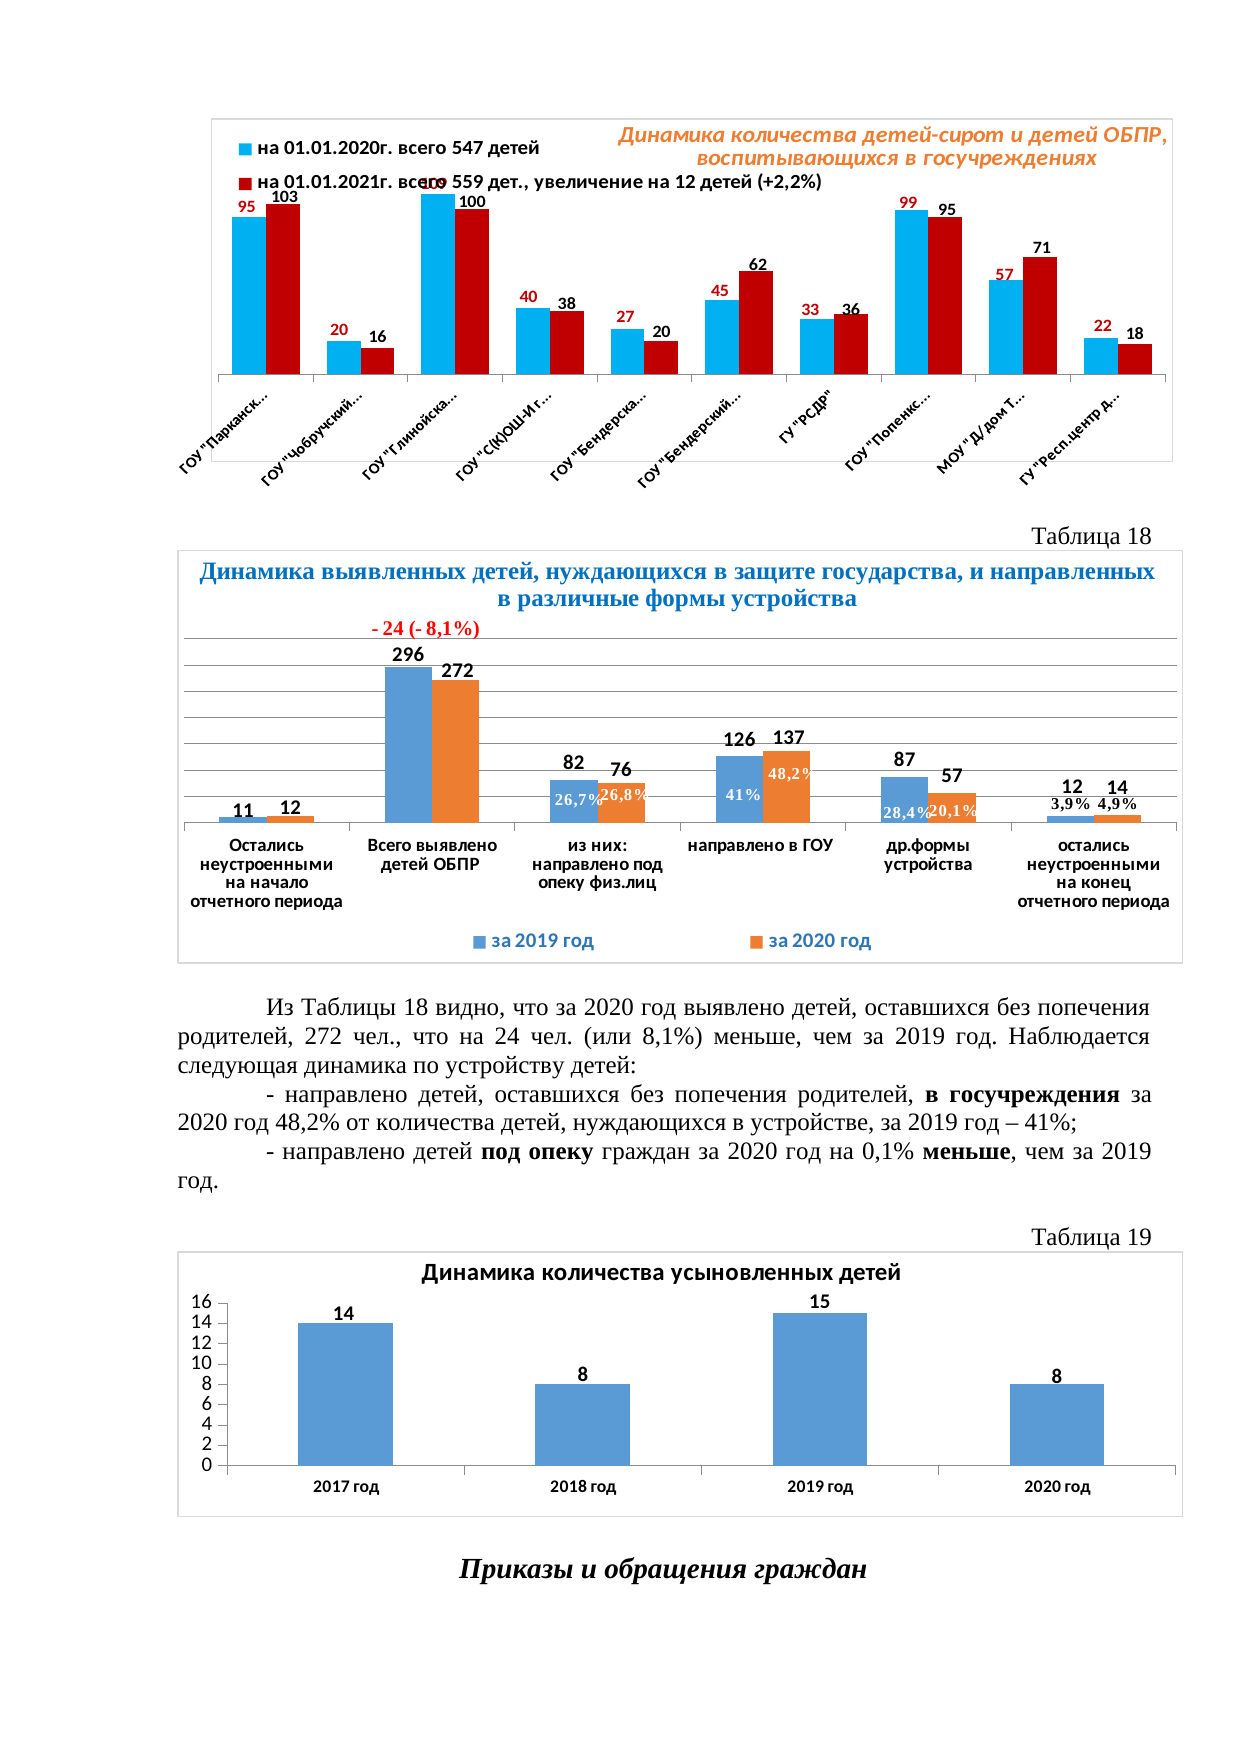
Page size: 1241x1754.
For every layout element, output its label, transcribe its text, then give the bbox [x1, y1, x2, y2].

text Из Таблицы 18 видно, что за 2020 год выявлено детей, оставшихся без попечения родителей, 272 чел., что на 24 чел. (или 8,1%) меньше, чем за 2019 год. Наблюдается следующая динамика по устройству детей: [177, 992, 1152, 1079]
text - направлено детей, оставшихся без попечения родителей, в госучреждения за 2020 год 48,2% от количества детей, нуждающихся в устройстве, за 2019 год – 41%; [177, 1079, 1152, 1136]
text - направлено детей под опеку граждан за 2020 год на 0,1% меньше, чем за 2019 год. [177, 1136, 1152, 1194]
text Приказы и обращения граждан [177, 1551, 1152, 1584]
text Таблица 18 [177, 521, 1152, 549]
text Таблица 19 [177, 1222, 1152, 1251]
